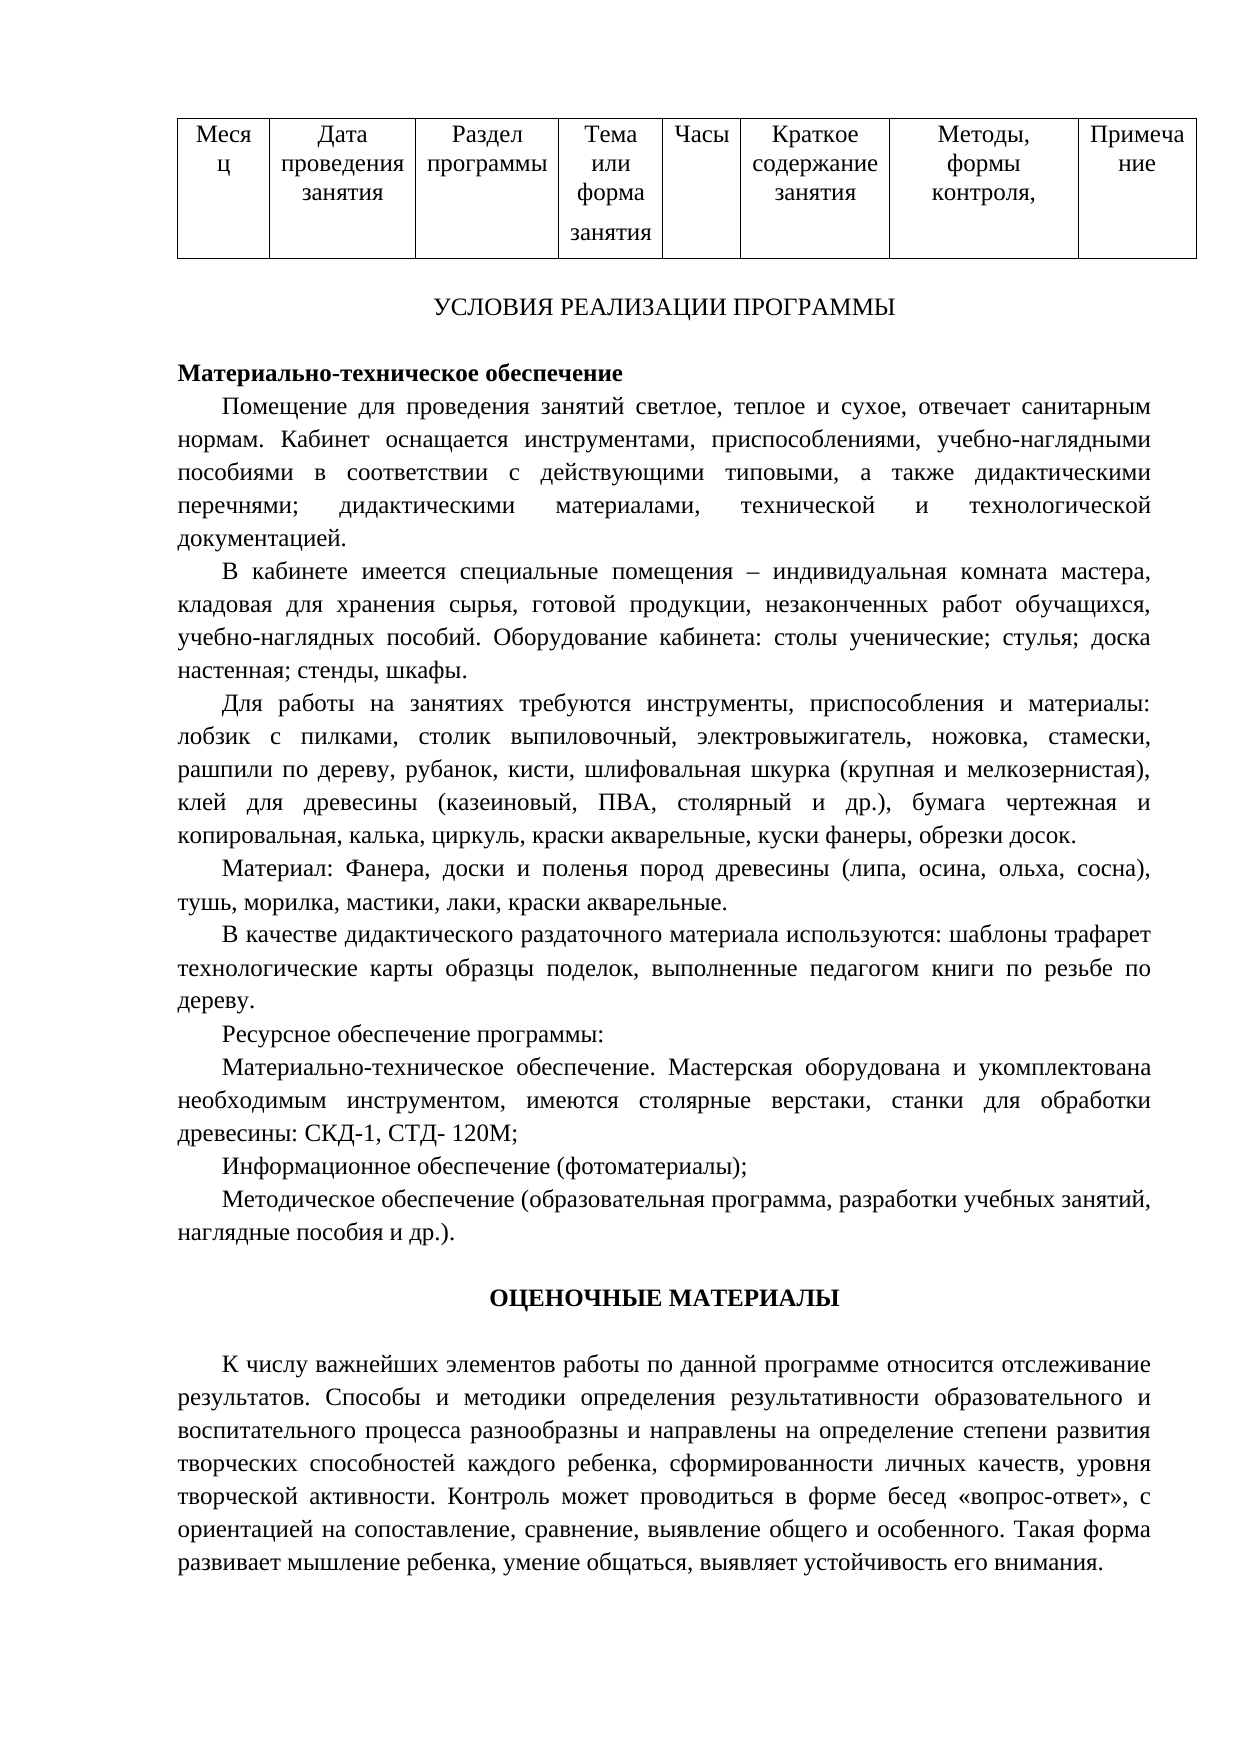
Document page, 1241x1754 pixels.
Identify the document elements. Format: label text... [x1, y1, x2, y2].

text Материально-техническое обеспечение [177, 358, 1152, 387]
table_header Часы [663, 119, 740, 258]
text В кабинете имеется специальные помещения – индивидуальная комната мастера, кладовая для хранения сырья, готовой продукции, незаконченных работ обучащихся, учебно-наглядных пособий. Оборудование кабинета: столы ученические; стулья; доска настенная; стенды, шкафы. [177, 556, 1152, 684]
table_header Дата проведения занятия [270, 119, 415, 258]
text Методическое обеспечение (образовательная программа, разработки учебных занятий, наглядные пособия и др.). [177, 1184, 1152, 1246]
text Помещение для проведения занятий светлое, теплое и сухое, отвечает санитарным нормам. Кабинет оснащается инструментами, приспособлениями, учебно-наглядными пособиями в соответствии с действующими типовыми, а также дидактическими перечнями; дидактическими материалами, технической и технологической документацией. [177, 391, 1152, 552]
table_header Месяц [178, 119, 269, 258]
text Материал: Фанера, доски и поленья пород древесины (липа, осина, ольха, сосна), тушь, морилка, мастики, лаки, краски акварельные. [177, 853, 1152, 915]
table_header Раздел программы [416, 119, 558, 258]
text Материально-техническое обеспечение. Мастерская оборудована и укомплектована необходимым инструментом, имеются столярные верстаки, станки для обработки древесины: СКД-1, СТД- 120М; [177, 1052, 1152, 1146]
text ОЦЕНОЧНЫЕ МАТЕРИАЛЫ [177, 1283, 1152, 1312]
text Для работы на занятиях требуются инструменты, приспособления и материалы: лобзик с пилками, столик выпиловочный, электровыжигатель, ножовка, стамески, рашпили по дереву, рубанок, кисти, шлифовальная шкурка (крупная и мелкозернистая), клей для древесины (казеиновый, ПВА, столярный и др.), бумага чертежная и копировальная, калька, циркуль, краски акварельные, куски фанеры, обрезки досок. [177, 688, 1152, 849]
text УСЛОВИЯ РЕАЛИЗАЦИИ ПРОГРАММЫ [177, 292, 1152, 321]
table_header Методы, формы контроля, [890, 119, 1078, 258]
text Информационное обеспечение (фотоматериалы); [177, 1151, 1152, 1179]
table_header Примечание [1079, 119, 1196, 258]
table_header Тема или форма занятия [559, 119, 662, 258]
text К числу важнейших элементов работы по данной программе относится отслеживание результатов. Способы и методики определения результативности образовательного и воспитательного процесса разнообразны и направлены на определение степени развития творческих способностей каждого ребенка, сформированности личных качеств, уровня творческой активности. Контроль может проводиться в форме бесед «вопрос-ответ», с ориентацией на сопоставление, сравнение, выявление общего и особенного. Такая форма развивает мышление ребенка, умение общаться, выявляет устойчивость его внимания. [177, 1349, 1152, 1576]
text В качестве дидактического раздаточного материала используются: шаблоны трафарет технологические карты образцы поделок, выполненные педагогом книги по резьбе по дереву. [177, 919, 1152, 1014]
text Ресурсное обеспечение программы: [177, 1019, 1152, 1047]
table_header Краткое содержание занятия [741, 119, 889, 258]
